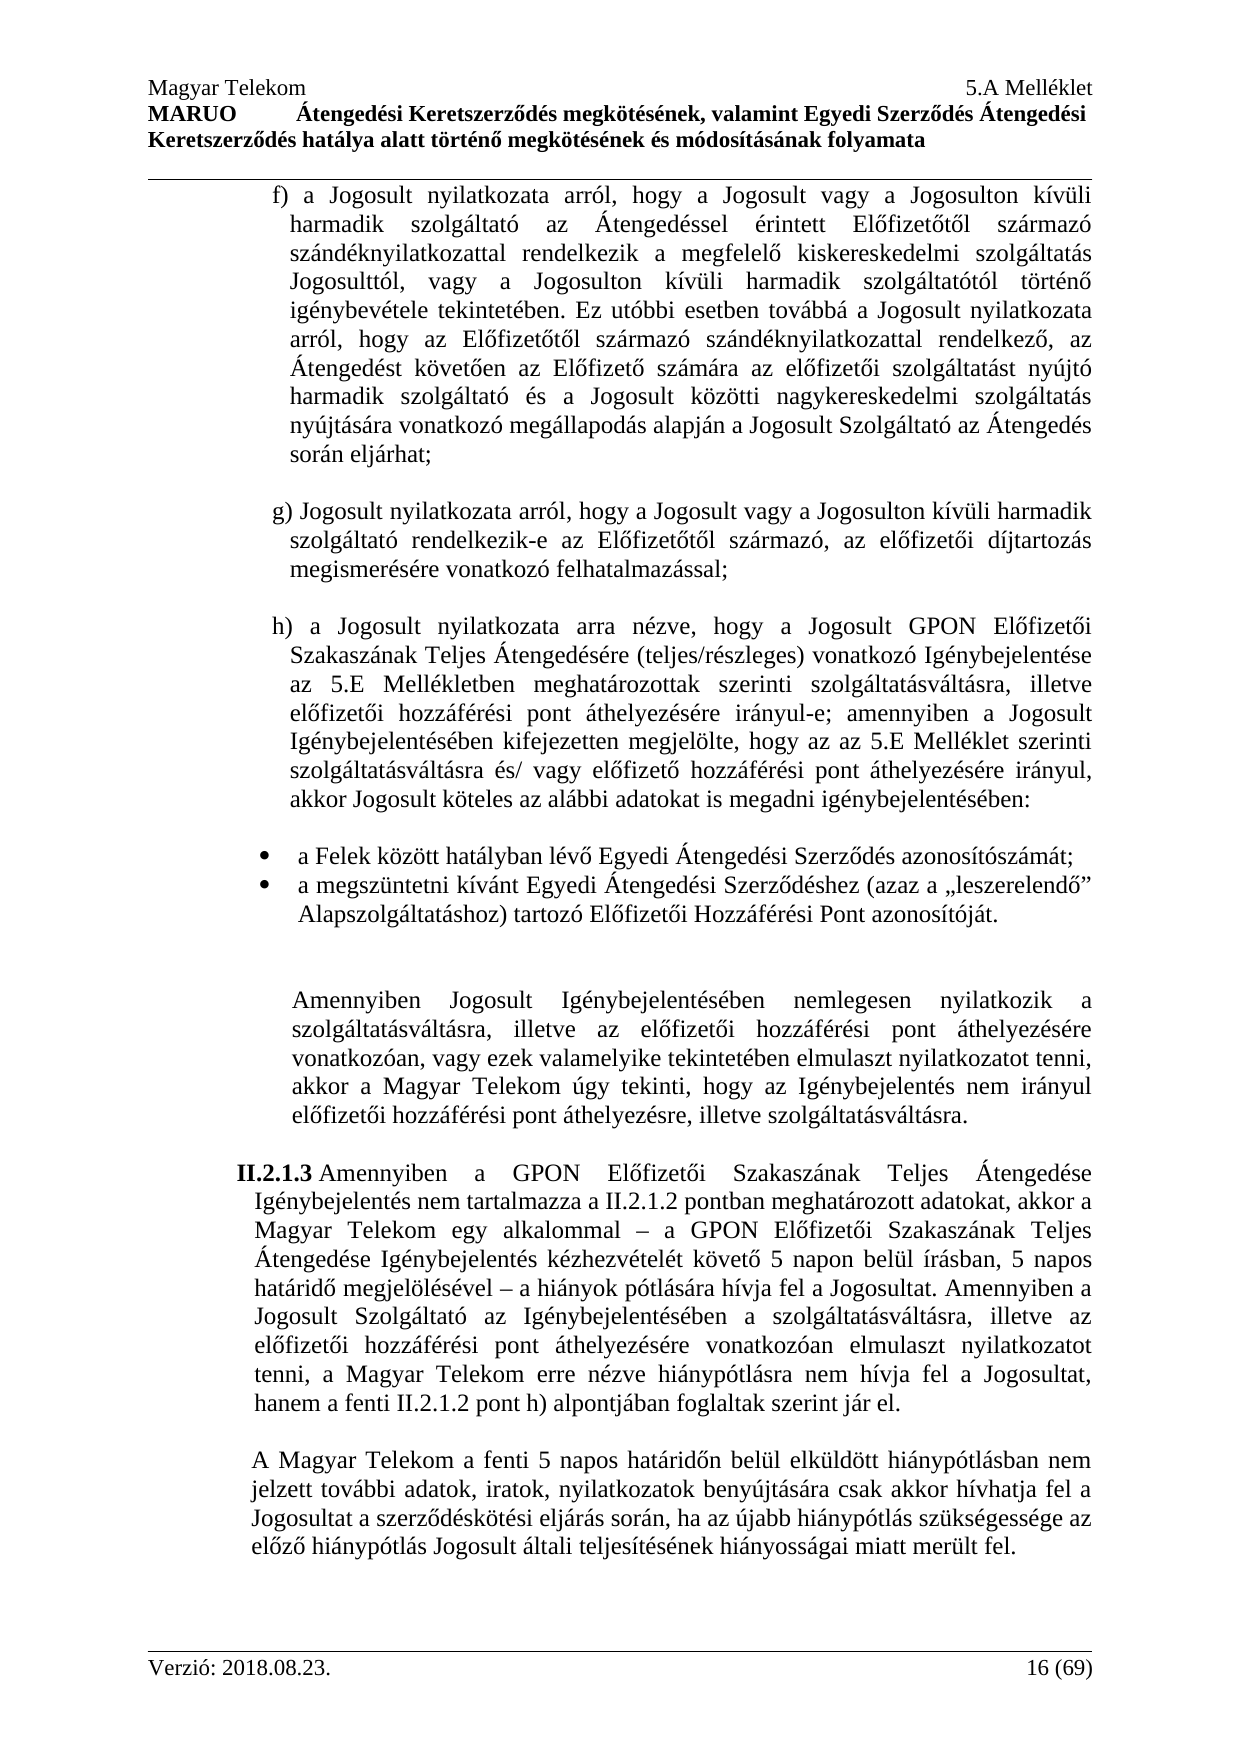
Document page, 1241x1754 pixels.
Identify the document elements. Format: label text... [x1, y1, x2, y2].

text II.2.1.3 Amennyiben a GPON Előfizetői Szakaszának Teljes Átengedése Igénybejelentés nem tartalmazza a II.2.1.2 pontban meghatározott adatokat, akkor a Magyar Telekom egy alkalommal – a GPON Előfizetői Szakaszának Teljes Átengedése Igénybejelentés kézhezvételét követő 5 napon belül írásban, 5 napos határidő megjelölésével – a hiányok pótlására hívja fel a Jogosultat. Amennyiben a Jogosult Szolgáltató az Igénybejelentésében a szolgáltatásváltásra, illetve az előfizetői hozzáférési pont áthelyezésére vonatkozóan elmulaszt nyilatkozatot tenni, a Magyar Telekom erre nézve hiánypótlásra nem hívja fel a Jogosultat, hanem a fenti II.2.1.2 pont h) alpontjában foglaltak szerint jár el. [236, 1158, 1092, 1416]
list a Felek között hatályban lévő Egyedi Átengedési Szerződés azonosítószámát; [260, 841, 1092, 870]
text h) a Jogosult nyilatkozata arra nézve, hogy a Jogosult GPON Előfizetői Szakaszának Teljes Átengedésére (teljes/részleges) vonatkozó Igénybejelentése az 5.E Mellékletben meghatározottak szerinti szolgáltatásváltásra, illetve előfizetői hozzáférési pont áthelyezésére irányul-e; amennyiben a Jogosult Igénybejelentésében kifejezetten megjelölte, hogy az az 5.E Melléklet szerinti szolgáltatásváltásra és/ vagy előfizető hozzáférési pont áthelyezésére irányul, akkor Jogosult köteles az alábbi adatokat is megadni igénybejelentésében: [272, 611, 1092, 813]
list a megszüntetni kívánt Egyedi Átengedési Szerződéshez (azaz a „leszerelendő” Alapszolgáltatáshoz) tartozó Előfizetői Hozzáférési Pont azonosítóját. [260, 870, 1092, 928]
text g) Jogosult nyilatkozata arról, hogy a Jogosult vagy a Jogosulton kívüli harmadik szolgáltató rendelkezik-e az Előfizetőtől származó, az előfizetői díjtartozás megismerésére vonatkozó felhatalmazással; [272, 496, 1092, 583]
text f) a Jogosult nyilatkozata arról, hogy a Jogosult vagy a Jogosulton kívüli harmadik szolgáltató az Átengedéssel érintett Előfizetőtől származó szándéknyilatkozattal rendelkezik a megfelelő kiskereskedelmi szolgáltatás Jogosulttól, vagy a Jogosulton kívüli harmadik szolgáltatótól történő igénybevétele tekintetében. Ez utóbbi esetben továbbá a Jogosult nyilatkozata arról, hogy az Előfizetőtől származó szándéknyilatkozattal rendelkező, az Átengedést követően az Előfizető számára az előfizetői szolgáltatást nyújtó harmadik szolgáltató és a Jogosult közötti nagykereskedelmi szolgáltatás nyújtására vonatkozó megállapodás alapján a Jogosult Szolgáltató az Átengedés során eljárhat; [272, 180, 1092, 468]
text A Magyar Telekom a fenti 5 napos határidőn belül elküldött hiánypótlásban nem jelzett további adatok, iratok, nyilatkozatok benyújtására csak akkor hívhatja fel a Jogosultat a szerződéskötési eljárás során, ha az újabb hiánypótlás szükségessége az előző hiánypótlás Jogosult általi teljesítésének hiányosságai miatt merült fel. [251, 1445, 1092, 1560]
text Amennyiben Jogosult Igénybejelentésében nemlegesen nyilatkozik a szolgáltatásváltásra, illetve az előfizetői hozzáférési pont áthelyezésére vonatkozóan, vagy ezek valamelyike tekintetében elmulaszt nyilatkozatot tenni, akkor a Magyar Telekom úgy tekinti, hogy az Igénybejelentés nem irányul előfizetői hozzáférési pont áthelyezésre, illetve szolgáltatásváltásra. [292, 985, 1092, 1129]
